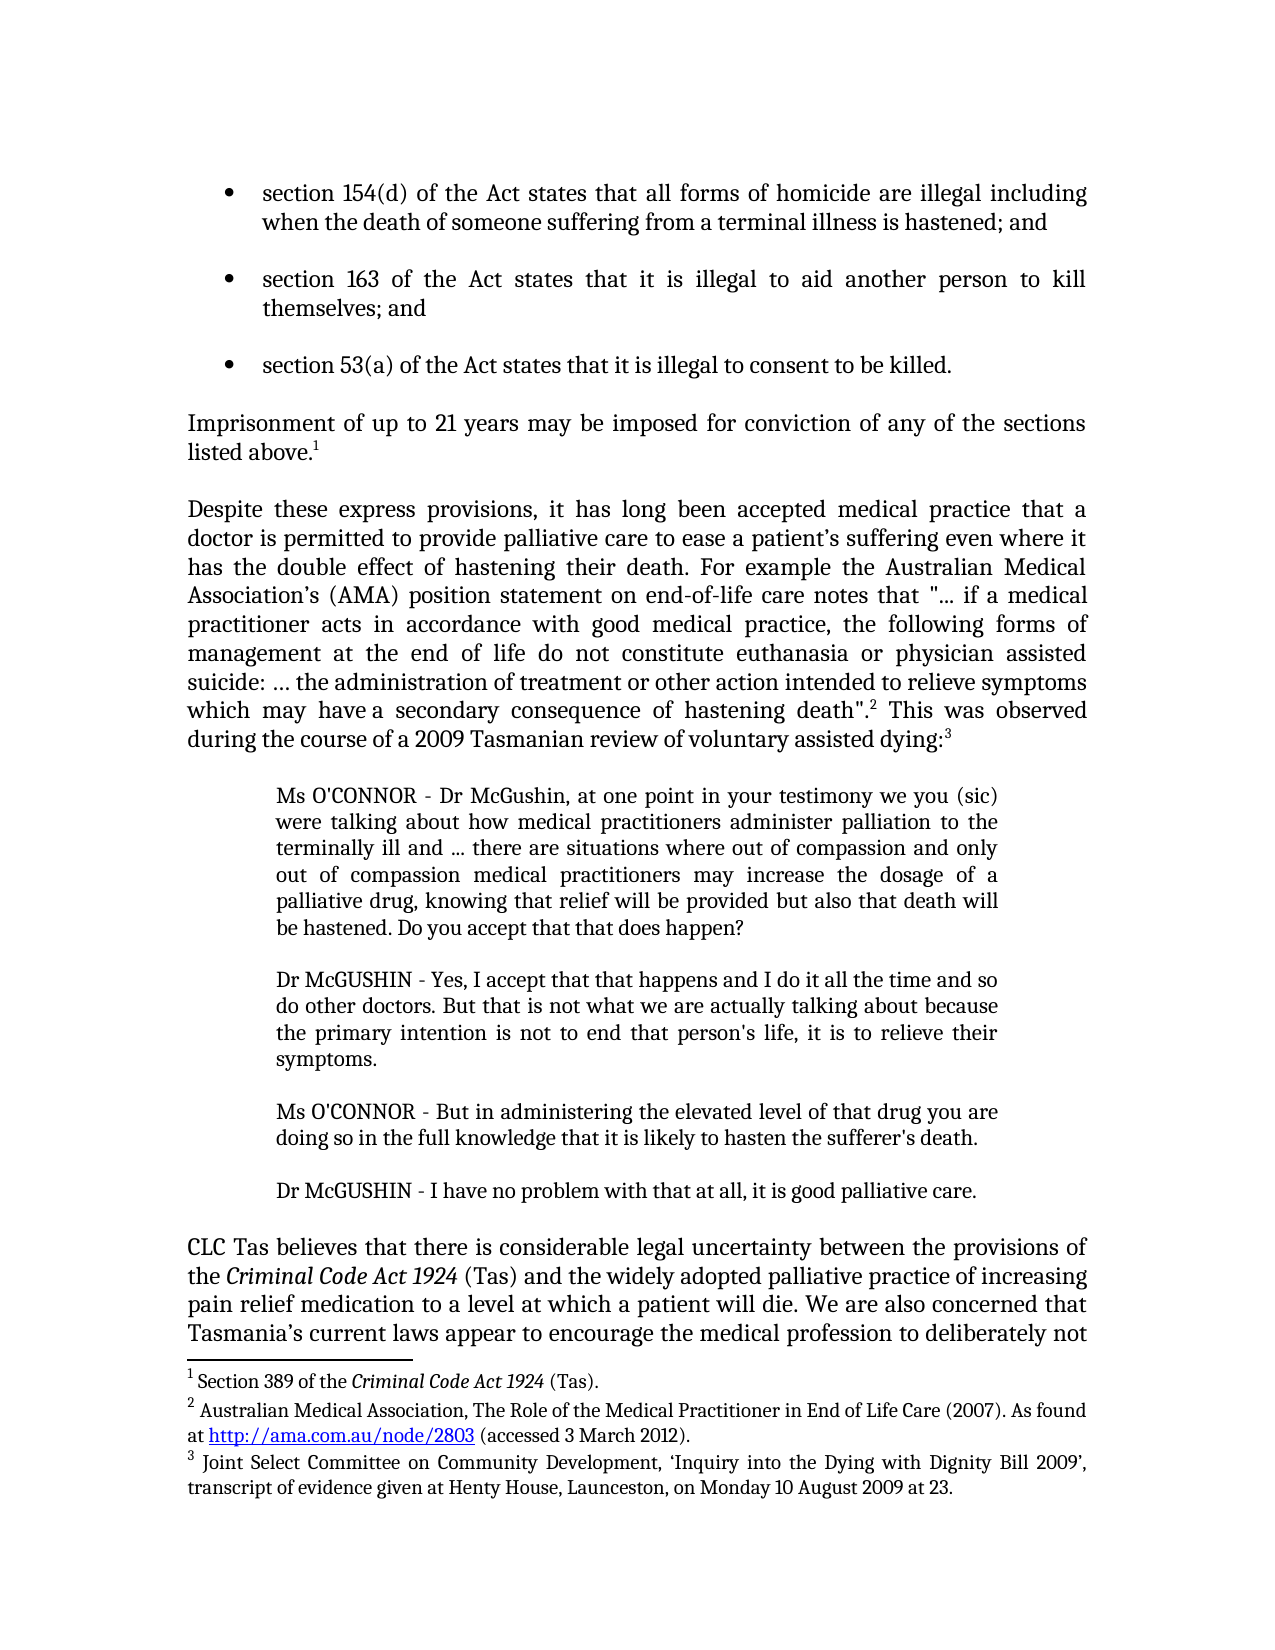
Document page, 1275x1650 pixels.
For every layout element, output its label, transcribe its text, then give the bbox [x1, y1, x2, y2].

text Dr McGUSHIN - I have no problem with that at all, it is good palliative care. [276, 1178, 999, 1204]
list section 154(d) of the Act states that all forms of homicide are illegal including when the death of someone suffering from a terminal illness is hastened; and [225, 179, 1088, 236]
list section 53(a) of the Act states that it is illegal to consent to be killed. [225, 351, 1088, 380]
text Ms O'CONNOR - But in administering the elevated level of that drug you are doing so in the full knowledge that it is likely to hasten the sufferer's death. [276, 1099, 999, 1151]
text Dr McGUSHIN - Yes, I accept that that happens and I do it all the time and so do other doctors. But that is not what we are actually talking about because the primary intention is not to end that person's life, it is to relieve their symptoms. [276, 967, 999, 1072]
text Ms O'CONNOR - Dr McGushin, at one point in your testimony we you (sic) were talking about how medical practitioners administer palliation to the terminally ill and ... there are situations where out of compassion and only out of compassion medical practitioners may increase the dosage of a palliative drug, knowing that relief will be provided but also that death will be hastened. Do you accept that that does happen? [276, 782, 999, 941]
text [187, 1233, 1088, 1348]
text Despite these express provisions, it has long been accepted medical practice that a doctor is permitted to provide palliative care to ease a patient’s suffering even where it has the double effect of hastening their death. For example the Australian Medical Association’s (AMA) position statement on end-of-life care notes that "... if a medical practitioner acts in accordance with good medical practice, the following forms of management at the end of life do not constitute euthanasia or physician assisted suicide: … the administration of treatment or other action intended to relieve symptoms which may have a secondary consequence of hastening death". This was observed during the course of a 2009 Tasmanian review of voluntary assisted dying: [187, 495, 1088, 754]
text Imprisonment of up to 21 years may be imposed for conviction of any of the sections listed above. [187, 409, 1088, 466]
list section 163 of the Act states that it is illegal to aid another person to kill themselves; and [225, 265, 1088, 322]
